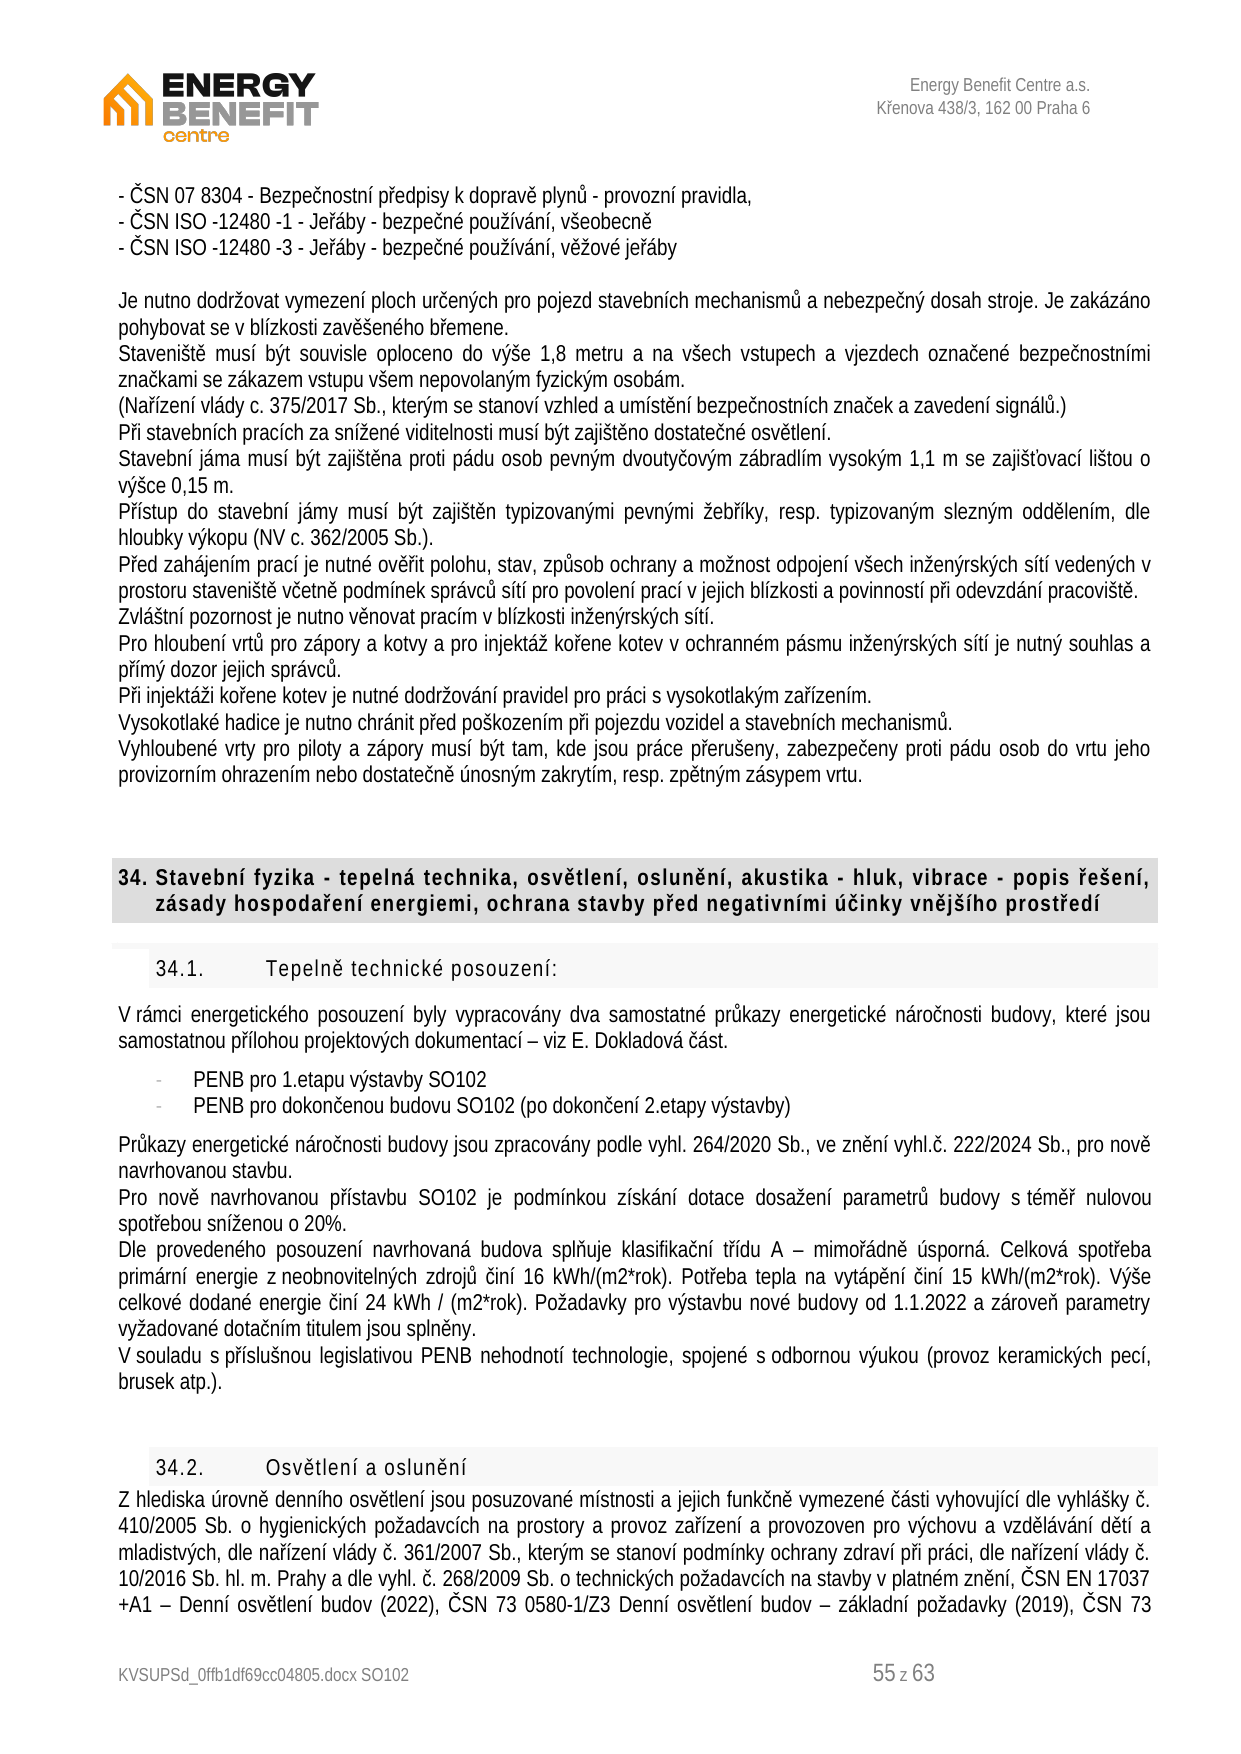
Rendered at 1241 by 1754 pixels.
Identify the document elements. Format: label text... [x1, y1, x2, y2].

text Při injektáži kořene kotev je nutné dodržování pravidel pro práci s vysokotlakým zařízením. [118, 682, 1152, 709]
text Vysokotlaké hadice je nutno chránit před poškozením při pojezdu vozidel a stavebních mechanismů. [118, 709, 1152, 735]
text V souladu s příslušnou legislativou PENB nehodnotí technologie, spojené s odbornou výukou (provoz keramických pecí, brusek atp.). [118, 1342, 1152, 1394]
text Stavební jáma musí být zajištěna proti pádu osob pevným dvoutyčovým zábradlím vysokým 1,1 m se zajišťovací lištou o výšce 0,15 m. [118, 445, 1152, 498]
text Průkazy energetické náročnosti budovy jsou zpracovány podle vyhl. 264/2020 Sb., ve znění vyhl.č. 222/2024 Sb., pro nově navrhovanou stavbu. [118, 1131, 1152, 1184]
text - ČSN ISO -12480 -3 - Jeřáby - bezpečné používání, věžové jeřáby [118, 234, 1152, 261]
subtitle Osvětlení a oslunění [156, 1454, 1152, 1480]
text Pro nově navrhovanou přístavbu SO102 je podmínkou získání dotace dosažení parametrů budovy s téměř nulovou spotřebou sníženou o 20%. [118, 1184, 1152, 1236]
text Při stavebních pracích za snížené viditelnosti musí být zajištěno dostatečné osvětlení. [118, 419, 1152, 445]
text Před zahájením prací je nutné ověřit polohu, stav, způsob ochrany a možnost odpojení všech inženýrských sítí vedených v prostoru staveniště včetně podmínek správců sítí pro povolení prací v jejich blízkosti a povinností při odevzdání pracoviště. [118, 551, 1152, 603]
list PENB pro dokončenou budovu SO102 (po dokončení 2.etapy výstavby) [156, 1092, 1152, 1118]
text Přístup do stavební jámy musí být zajištěn typizovanými pevnými žebříky, resp. typizovaným slezným oddělením, dle hloubky výkopu (NV c. 362/2005 Sb.). [118, 498, 1152, 551]
text (Nařízení vlády c. 375/2017 Sb., kterým se stanoví vzhled a umístění bezpečnostních značek a zavedení signálů.) [118, 392, 1152, 419]
text - ČSN ISO -12480 -1 - Jeřáby - bezpečné používání, všeobecně [118, 208, 1152, 234]
text Pro hloubení vrtů pro zápory a kotvy a pro injektáž kořene kotev v ochranném pásmu inženýrských sítí je nutný souhlas a přímý dozor jejich správců. [118, 630, 1152, 682]
subtitle Stavební fyzika - tepelná technika, osvětlení, oslunění, akustika - hluk, vibrace - popis řešení, zásady hospodaření energiemi, ochrana stavby před negativními účinky vnějšího prostředí [118, 864, 1152, 917]
subtitle Tepelně technické posouzení: [156, 955, 1152, 982]
text Vyhloubené vrty pro piloty a zápory musí být tam, kde jsou práce přerušeny, zabezpečeny proti pádu osob do vrtu jeho provizorním ohrazením nebo dostatečně únosným zakrytím, resp. zpětným zásypem vrtu. [118, 735, 1152, 788]
text Staveniště musí být souvisle oploceno do výše 1,8 metru a na všech vstupech a vjezdech označené bezpečnostními značkami se zákazem vstupu všem nepovolaným fyzickým osobám. [118, 340, 1152, 392]
text Je nutno dodržovat vymezení ploch určených pro pojezd stavebních mechanismů a nebezpečný dosah stroje. Je zakázáno pohybovat se v blízkosti zavěšeného břemene. [118, 287, 1152, 340]
text V rámci energetického posouzení byly vypracovány dva samostatné průkazy energetické náročnosti budovy, které jsou samostatnou přílohou projektových dokumentací – viz E. Dokladová část. [118, 1001, 1152, 1053]
text - ČSN 07 8304 - Bezpečnostní předpisy k dopravě plynů - provozní pravidla, [118, 182, 1152, 208]
text Dle provedeného posouzení navrhovaná budova splňuje klasifikační třídu A – mimořádně úsporná. Celková spotřeba primární energie z neobnovitelných zdrojů činí 16 kWh/(m2*rok). Potřeba tepla na vytápění činí 15 kWh/(m2*rok). Výše celkové dodané energie činí 24 kWh / (m2*rok). Požadavky pro výstavbu nové budovy od 1.1.2022 a zároveň parametry vyžadované dotačním titulem jsou splněny. [118, 1236, 1152, 1342]
text Zvláštní pozornost je nutno věnovat pracím v blízkosti inženýrských sítí. [118, 603, 1152, 630]
picture [103, 73, 319, 142]
list PENB pro 1.etapu výstavby SO102 [156, 1066, 1152, 1092]
